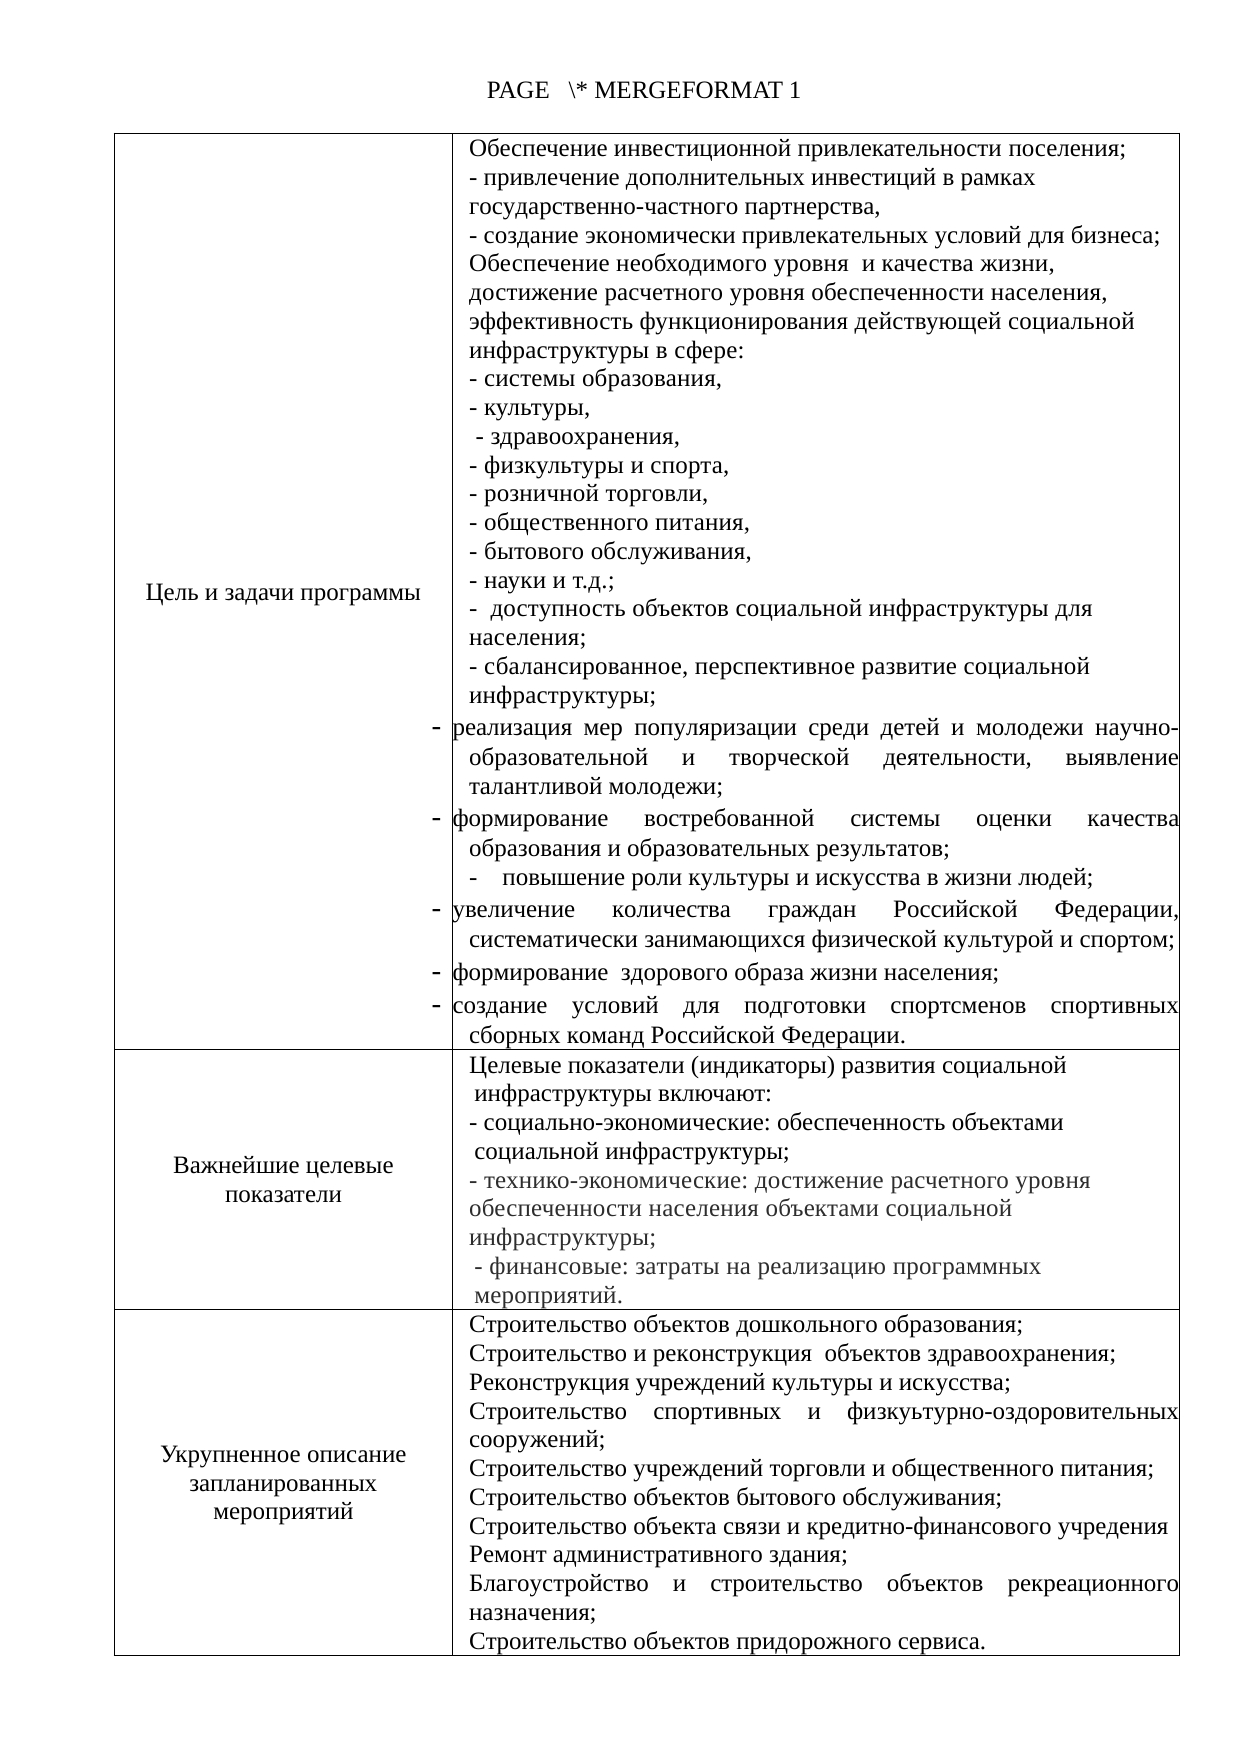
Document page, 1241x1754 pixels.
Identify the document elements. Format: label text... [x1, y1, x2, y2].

table_cell Целевые показатели (индикаторы) развития социальной инфраструктуры включают: - социально-экономические: обеспеченность объектами социальной инфраструктуры; - технико-экономические: достижение расчетного уровня обеспеченности населения объектами социальной инфраструктуры; - финансовые: затраты на реализацию программных мероприятий. [453, 1050, 1179, 1308]
table_cell Обеспечение инвестиционной привлекательности поселения; - привлечение дополнительных инвестиций в рамках государственно-частного партнерства, - создание экономически привлекательных условий для бизнеса; Обеспечение необходимого уровня и качества жизни, достижение расчетного уровня обеспеченности населения, эффективность функционирования действующей социальной инфраструктуры в сфере: - системы образования, - культуры, - здравоохранения, - физкультуры и спорта, - розничной торговли, - общественного питания, - бытового обслуживания, - науки и т.д.; - доступность объектов социальной инфраструктуры для населения; - сбалансированное, перспективное развитие социальной инфраструктуры; реализация мер популяризации среди детей и молодежи научно-образовательной и творческой деятельности, выявление талантливой молодежи; формирование востребованной системы оценки качества образования и образовательных результатов; - повышение роли культуры и искусства в жизни людей; увеличение количества граждан Российской Федерации, систематически занимающихся физической культурой и спортом; формирование здорового образа жизни населения; создание условий для подготовки спортсменов спортивных сборных команд Российской Федерации. [453, 134, 1179, 1049]
table_cell Укрупненное описание запланированных мероприятий [115, 1310, 452, 1654]
table_cell Важнейшие целевые показатели [115, 1050, 452, 1308]
table_cell Цель и задачи программы [115, 134, 452, 1049]
table_cell Строительство объектов дошкольного образования; Строительство и реконструкция объектов здравоохранения; Реконструкция учреждений культуры и искусства; Строительство спортивных и физкуьтурно-оздоровительных сооружений; Строительство учреждений торговли и общественного питания; Строительство объектов бытового обслуживания; Строительство объекта связи и кредитно-финансового учредения Ремонт административного здания; Благоустройство и строительство объектов рекреационного назначения; Строительство объектов придорожного сервиса. [453, 1310, 1179, 1654]
